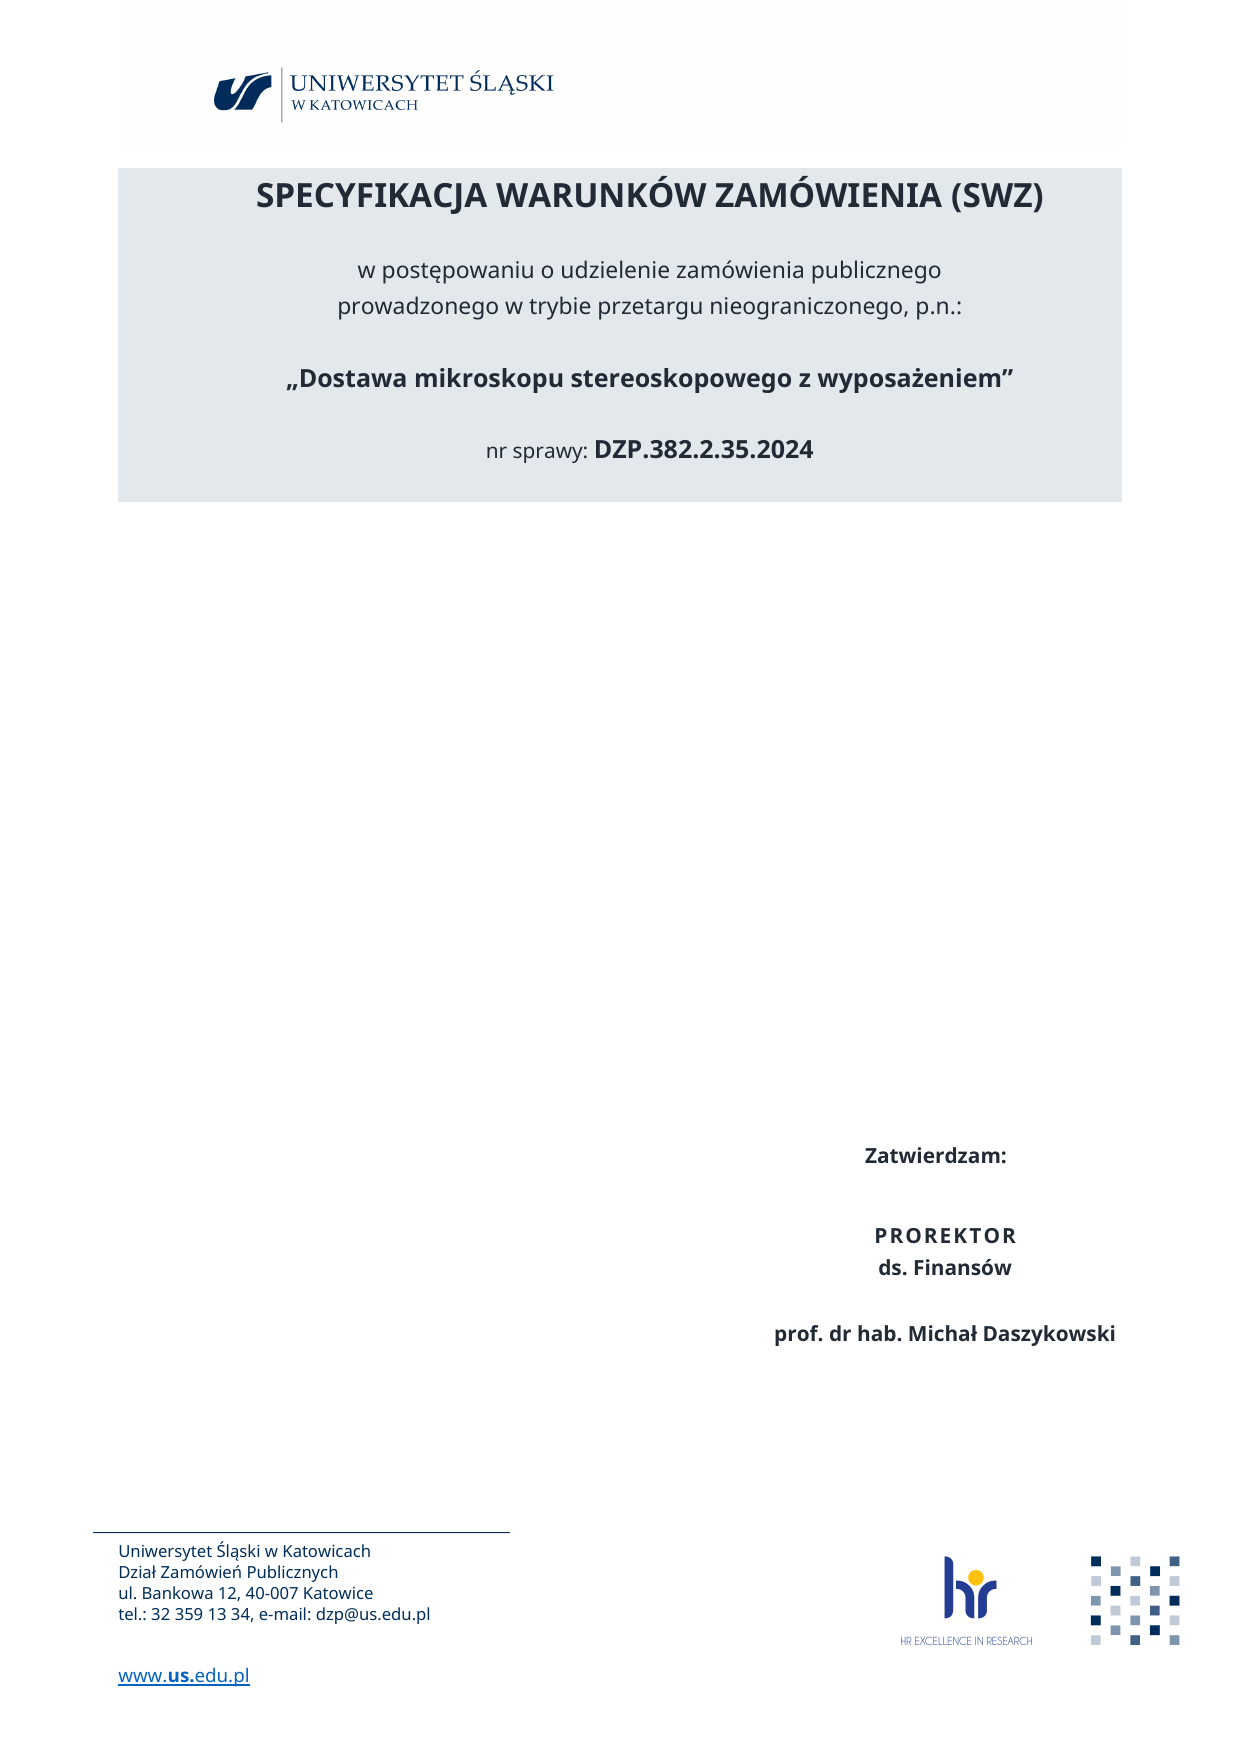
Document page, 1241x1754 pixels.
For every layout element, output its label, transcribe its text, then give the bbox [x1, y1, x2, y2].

text PROREKTOR [118, 1221, 1122, 1249]
text prof. dr hab. Michał Daszykowski [118, 1319, 1122, 1347]
picture [0, 1523, 511, 1541]
picture [832, 1429, 1209, 1674]
text ds. Finansów [118, 1253, 1122, 1282]
picture [118, 0, 1123, 150]
text Zatwierdzam: [634, 1141, 1093, 1170]
table_header SPECYFIKACJA WARUNKÓW ZAMÓWIENIA (SWZ) w postępowaniu o udzielenie zamówienia publicznego prowadzonego w trybie przetargu nieograniczonego, p.n.: „Dostawa mikroskopu stereoskopowego z wyposażeniem” nr sprawy: DZP.382.2.35.2024 [118, 168, 1122, 502]
